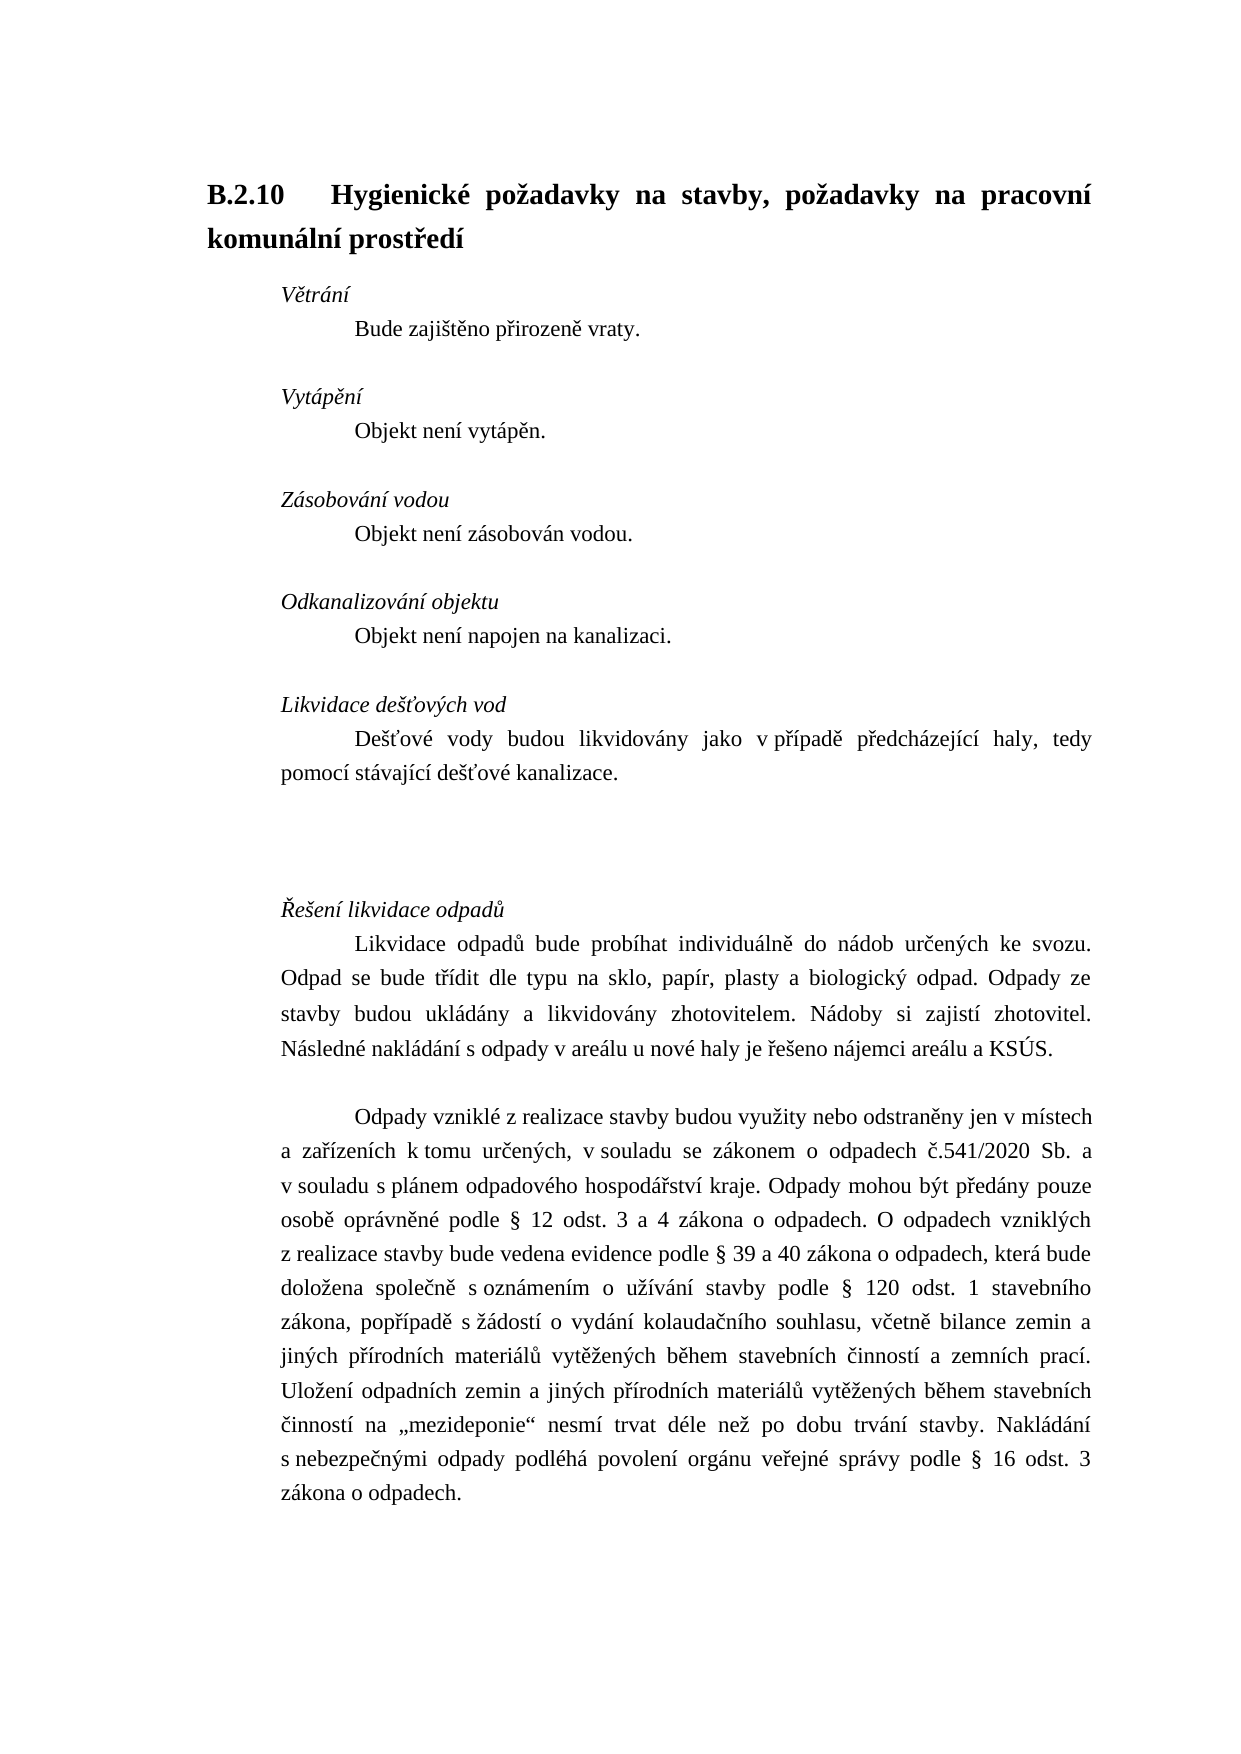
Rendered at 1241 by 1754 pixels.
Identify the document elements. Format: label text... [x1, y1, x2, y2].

text Objekt není zásobován vodou. [281, 520, 1092, 546]
text Objekt není napojen na kanalizaci. [281, 623, 1092, 649]
text Likvidace odpadů bude probíhat individuálně do nádob určených ke svozu. Odpad se bude třídit dle typu na sklo, papír, plasty a biologický odpad. Odpady ze stavby budou ukládány a likvidovány zhotovitelem. Nádoby si zajistí zhotovitel. Následné nakládání s odpady v areálu u nové haly je řešeno nájemci areálu a KSÚS. [281, 930, 1092, 1061]
text Větrání [207, 281, 1092, 307]
text Objekt není vytápěn. [281, 418, 1092, 444]
text Vytápění [207, 383, 1092, 410]
text Odpady vzniklé z realizace stavby budou využity nebo odstraněny jen v místech a zařízeních k tomu určených, v souladu se zákonem o odpadech č.541/2020 Sb. a v souladu s plánem odpadového hospodářství kraje. Odpady mohou být předány pouze osobě oprávněné podle § 12 odst. 3 a 4 zákona o odpadech. O odpadech vzniklých z realizace stavby bude vedena evidence podle § 39 a 40 zákona o odpadech, která bude doložena společně s oznámením o užívání stavby podle § 120 odst. 1 stavebního zákona, popřípadě s žádostí o vydání kolaudačního souhlasu, včetně bilance zemin a jiných přírodních materiálů vytěžených během stavebních činností a zemních prací. Uložení odpadních zemin a jiných přírodních materiálů vytěžených během stavebních činností na „mezideponie“ nesmí trvat déle než po dobu trvání stavby. Nakládání s nebezpečnými odpady podléhá povolení orgánu veřejné správy podle § 16 odst. 3 zákona o odpadech. [281, 1103, 1092, 1506]
subtitle B.2.10 Hygienické požadavky na stavby, požadavky na pracovní komunální prostředí [207, 177, 1092, 254]
text Likvidace dešťových vod [207, 691, 1092, 717]
text Bude zajištěno přirozeně vraty. [281, 315, 1092, 341]
text Zásobování vodou [207, 486, 1092, 512]
text Odkanalizování objektu [207, 588, 1092, 615]
text Dešťové vody budou likvidovány jako v případě předcházející haly, tedy pomocí stávající dešťové kanalizace. [281, 725, 1092, 786]
text Řešení likvidace odpadů [207, 896, 1092, 922]
